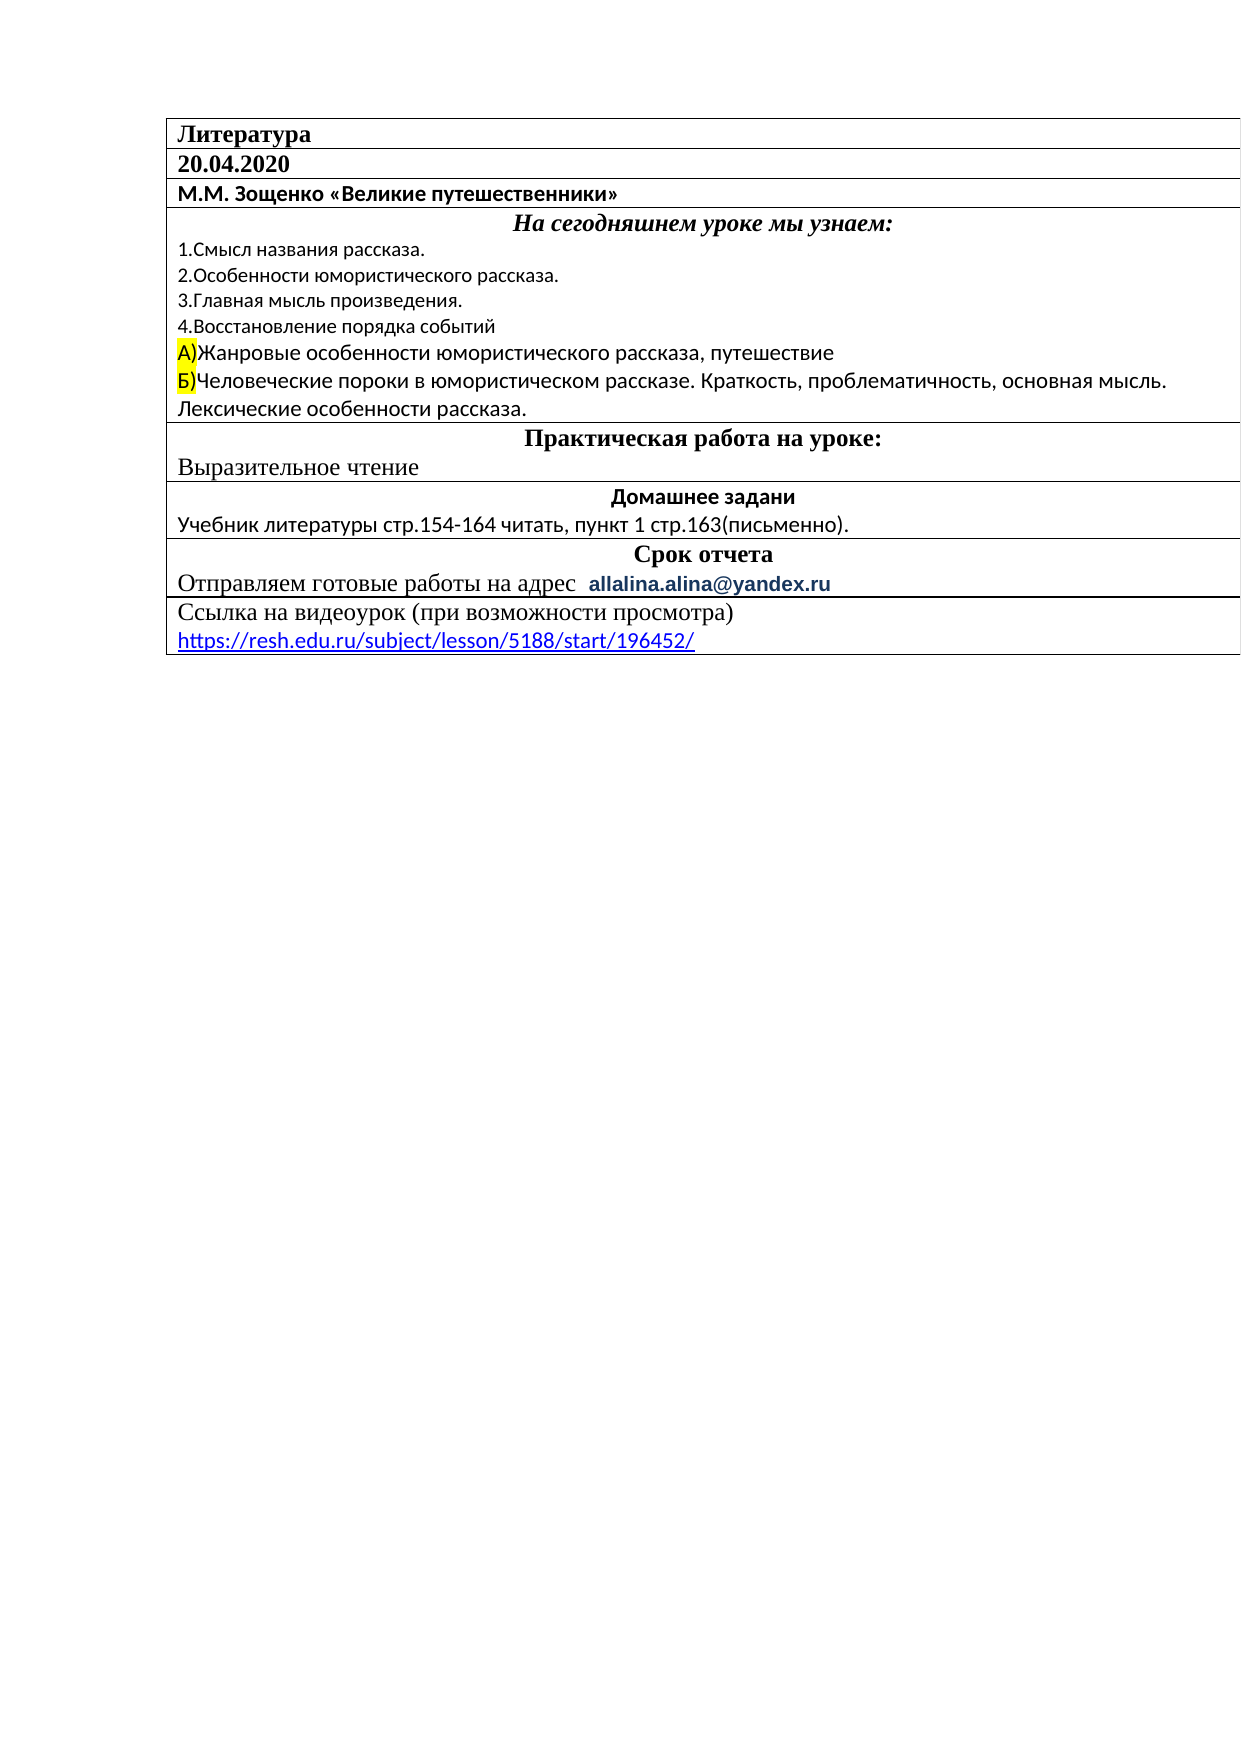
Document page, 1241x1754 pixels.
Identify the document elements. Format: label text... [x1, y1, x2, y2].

table_cell Практическая работа на уроке: Выразительное чтение [167, 423, 1240, 481]
table_cell Срок отчета Отправляем готовые работы на адрес allalina.alina@yandex.ru [167, 539, 1240, 596]
table_header Литература [167, 119, 1240, 148]
table_cell 20.04.2020 [167, 149, 1240, 178]
table_cell М.М. Зощенко «Великие путешественники» [167, 179, 1240, 207]
table_cell На сегодняшнем уроке мы узнаем: 1.Смысл названия рассказа. 2.Особенности юмористического рассказа. 3.Главная мысль произведения. 4.Восстановление порядка событий А)Жанровые особенности юмористического рассказа, путешествие Б)Человеческие пороки в юмористическом рассказе. Краткость, проблематичность, основная мысль. Лексические особенности рассказа. [167, 208, 1240, 422]
table_cell Ссылка на видеоурок (при возможности просмотра) https://resh.edu.ru/subject/lesson/5188/start/196452/ [167, 598, 1240, 654]
table_cell Домашнее задани Учебник литературы стр.154-164 читать, пункт 1 стр.163(письменно). [167, 482, 1240, 538]
